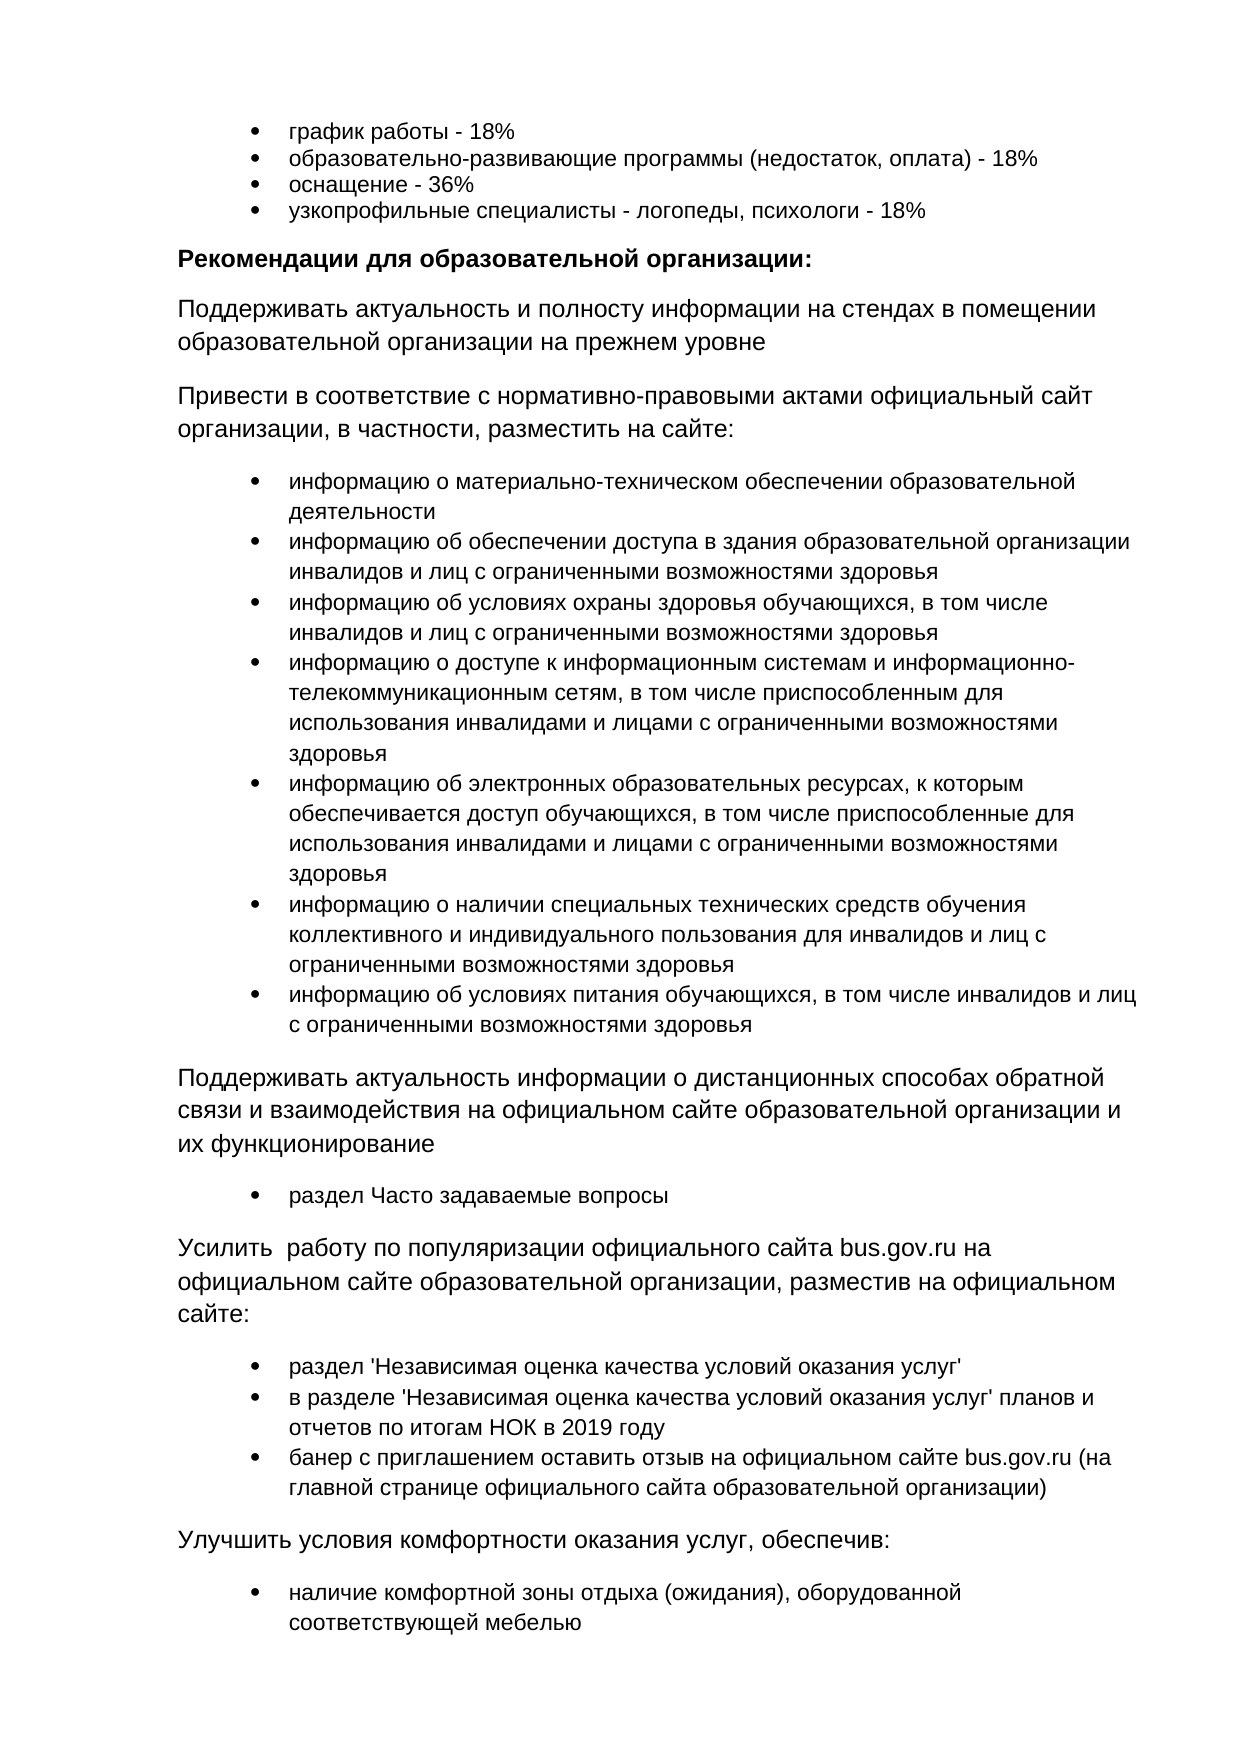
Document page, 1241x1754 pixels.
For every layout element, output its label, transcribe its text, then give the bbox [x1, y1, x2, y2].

list узкопрофильные специалисты - логопеды, психологи - 18% [251, 197, 1152, 223]
list оснащение - 36% [251, 171, 1152, 197]
list график работы - 18% [251, 118, 1152, 144]
text Рекомендации для образовательной организации: [177, 244, 1152, 273]
list образовательно-развивающие программы (недостаток, оплата) - 18% [251, 144, 1152, 171]
text Поддерживать актуальность информации о дистанционных способах обратной связи и взаимодействия на официальном сайте образовательной организации и их функционирование [177, 1062, 1152, 1157]
text Привести в соответствие с нормативно-правовыми актами официальный сайт организации, в частности, разместить на сайте: [177, 381, 1152, 443]
list информацию об условиях охраны здоровья обучающихся, в том числе инвалидов и лиц с ограниченными возможностями здоровья [251, 588, 1152, 645]
text Поддерживать актуальность и полносту информации на стендах в помещении образовательной организации на прежнем уровне [177, 294, 1152, 356]
list информацию об электронных образовательных ресурсах, к которым обеспечивается доступ обучающихся, в том числе приспособленные для использования инвалидами и лицами с ограниченными возможностями здоровья [251, 770, 1152, 887]
list раздел 'Независимая оценка качества условий оказания услуг' [251, 1353, 1152, 1380]
text Усилить работу по популяризации официального сайта bus.gov.ru на официальном сайте образовательной организации, разместив на официальном сайте: [177, 1233, 1152, 1328]
list информацию о материально-техническом обеспечении образовательной деятельности [251, 468, 1152, 524]
list банер с приглашением оставить отзыв на официальном сайте bus.gov.ru (на главной странице официального сайта образовательной организации) [251, 1444, 1152, 1501]
list наличие комфортной зоны отдыха (ожидания), оборудованной соответствующей мебелью [251, 1579, 1152, 1636]
text Улучшить условия комфортности оказания услуг, обеспечив: [177, 1525, 1152, 1554]
list информацию о наличии специальных технических средств обучения коллективного и индивидуального пользования для инвалидов и лиц с ограниченными возможностями здоровья [251, 891, 1152, 977]
list информацию о доступе к информационным системам и информационно-телекоммуникационным сетям, в том числе приспособленным для использования инвалидами и лицами с ограниченными возможностями здоровья [251, 649, 1152, 766]
list раздел Часто задаваемые вопросы [251, 1182, 1152, 1209]
list информацию об обеспечении доступа в здания образовательной организации инвалидов и лиц с ограниченными возможностями здоровья [251, 528, 1152, 585]
list в разделе 'Независимая оценка качества условий оказания услуг' планов и отчетов по итогам НОК в 2019 году [251, 1383, 1152, 1440]
list информацию об условиях питания обучающихся, в том числе инвалидов и лиц с ограниченными возможностями здоровья [251, 981, 1152, 1038]
